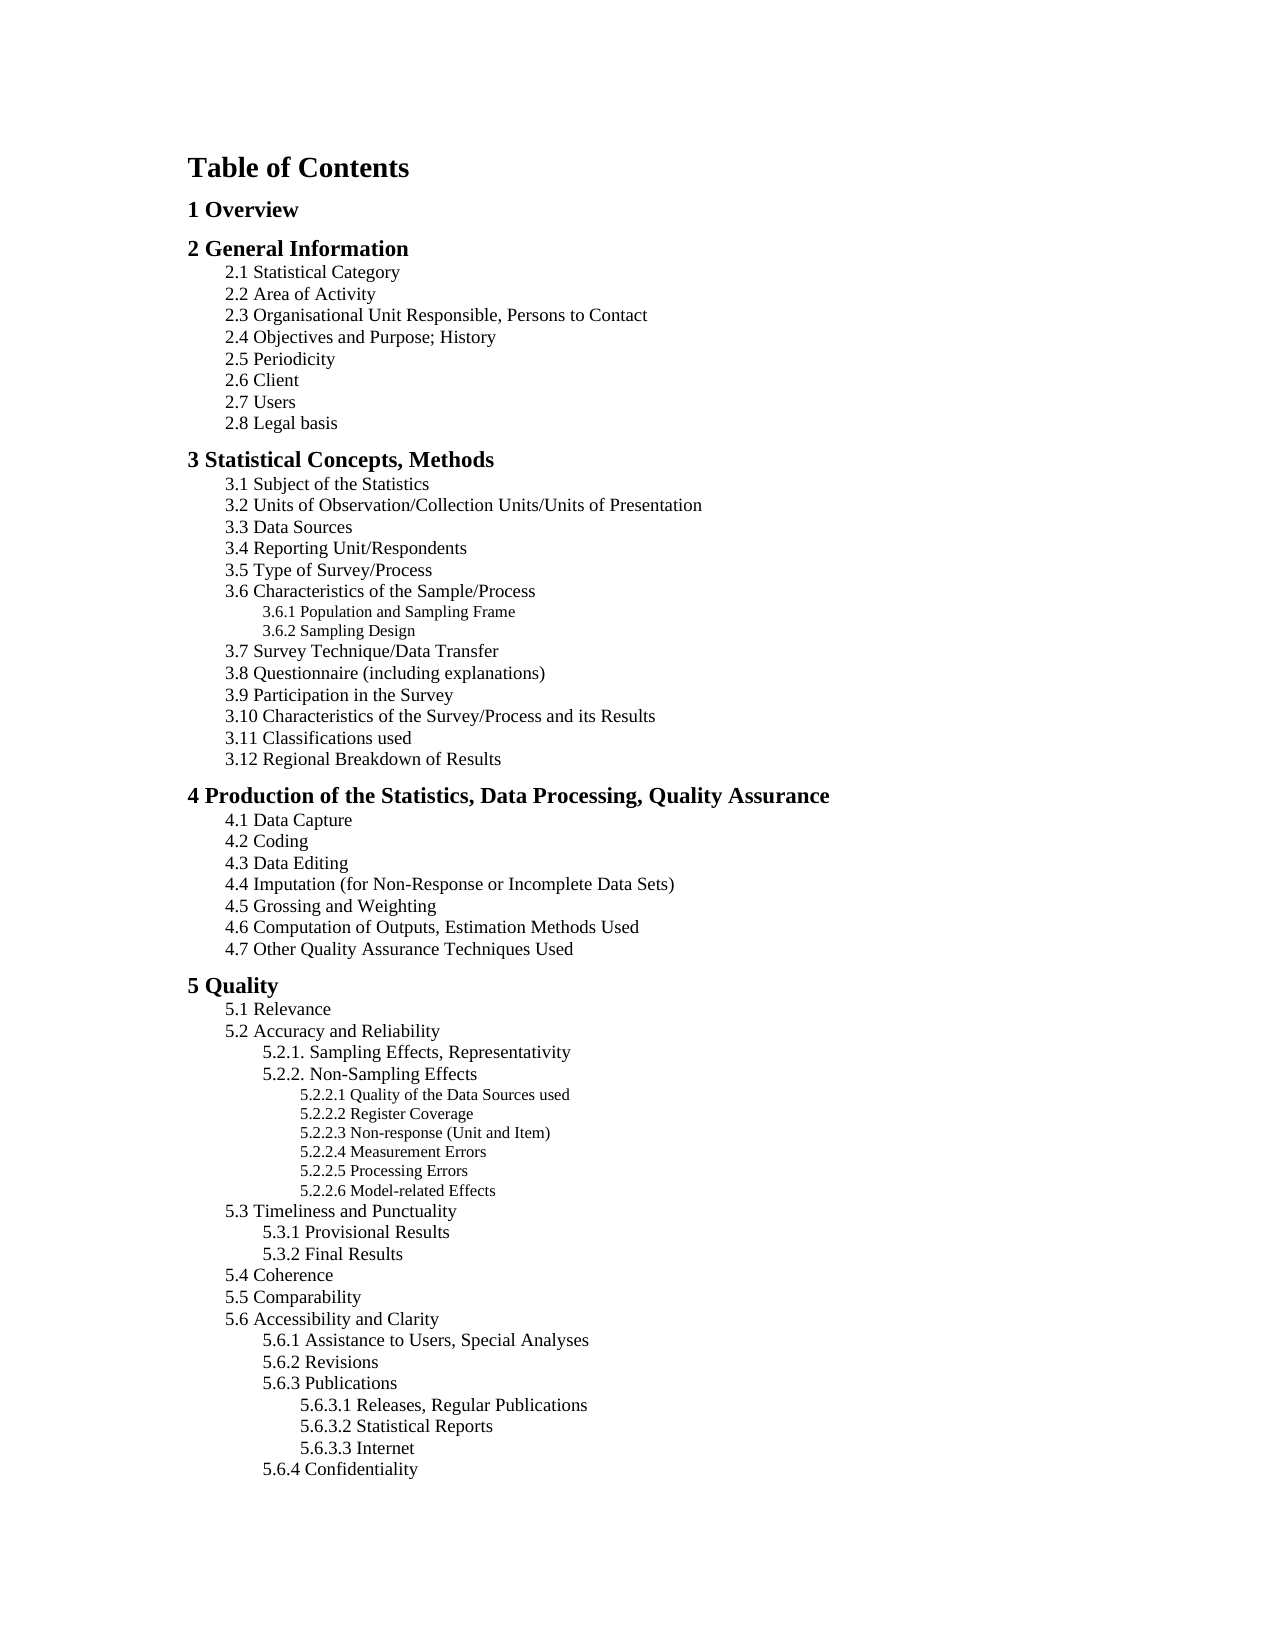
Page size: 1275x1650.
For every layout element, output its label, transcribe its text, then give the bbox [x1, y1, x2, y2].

text 5.4 Coherence [225, 1264, 1087, 1286]
text 5.5 Comparability [225, 1286, 1087, 1307]
text 2.8 Legal basis [225, 412, 1087, 434]
text 3.8 Questionnaire (including explanations) [225, 662, 1087, 683]
text Table of Contents [187, 150, 1087, 183]
text 3.6 Characteristics of the Sample/Process [225, 580, 1087, 602]
text 2.7 Users [225, 391, 1087, 412]
text 5.2.2.4 Measurement Errors [300, 1142, 1087, 1161]
text 5.2.2.2 Register Coverage [300, 1104, 1087, 1123]
text 5.2.2.5 Processing Errors [300, 1161, 1087, 1180]
text 5.2.1. Sampling Effects, Representativity [262, 1041, 1087, 1063]
text 2.6 Client [225, 369, 1087, 391]
text 2.5 Periodicity [225, 347, 1087, 369]
text 5.6.3.3 Internet [300, 1437, 1087, 1458]
text 5 Quality [187, 972, 1087, 998]
text 2 General Information [187, 235, 1087, 261]
text 3.11 Classifications used [225, 727, 1087, 748]
text 3.6.2 Sampling Design [262, 621, 1087, 640]
text 3.5 Type of Survey/Process [225, 559, 1087, 580]
text 5.2.2.1 Quality of the Data Sources used [300, 1084, 1087, 1104]
text 5.2 Accuracy and Reliability [225, 1020, 1087, 1041]
text 4.7 Other Quality Assurance Techniques Used [225, 938, 1087, 959]
text 3.2 Units of Observation/Collection Units/Units of Presentation [225, 494, 1087, 516]
text 2.4 Objectives and Purpose; History [225, 326, 1087, 347]
text 2.1 Statistical Category [225, 261, 1087, 283]
text 4.3 Data Editing [225, 852, 1087, 873]
text 4.6 Computation of Outputs, Estimation Methods Used [225, 916, 1087, 938]
text 3 Statistical Concepts, Methods [187, 446, 1087, 473]
text 3.6.1 Population and Sampling Frame [262, 602, 1087, 621]
text 5.1 Relevance [225, 998, 1087, 1020]
text 3.10 Characteristics of the Survey/Process and its Results [225, 705, 1087, 727]
text 3.12 Regional Breakdown of Results [225, 748, 1087, 770]
text 5.2.2.6 Model-related Effects [300, 1180, 1087, 1199]
text 5.6 Accessibility and Clarity [225, 1307, 1087, 1329]
text 5.3 Timeliness and Punctuality [225, 1199, 1087, 1221]
text 5.6.4 Confidentiality [262, 1458, 1087, 1480]
text 4 Production of the Statistics, Data Processing, Quality Assurance [187, 782, 1087, 808]
text 5.6.3.2 Statistical Reports [300, 1415, 1087, 1437]
text 5.6.2 Revisions [262, 1351, 1087, 1372]
text 5.6.3 Publications [262, 1372, 1087, 1394]
text 5.3.1 Provisional Results [262, 1221, 1087, 1243]
text 5.3.2 Final Results [262, 1243, 1087, 1264]
text 3.3 Data Sources [225, 516, 1087, 537]
text 5.2.2.3 Non-response (Unit and Item) [300, 1123, 1087, 1142]
text 2.3 Organisational Unit Responsible, Persons to Contact [225, 304, 1087, 326]
text 2.2 Area of Activity [225, 283, 1087, 304]
text 5.2.2. Non-Sampling Effects [262, 1063, 1087, 1084]
text 5.6.3.1 Releases, Regular Publications [300, 1394, 1087, 1415]
text 5.6.1 Assistance to Users, Special Analyses [262, 1329, 1087, 1351]
text 3.1 Subject of the Statistics [225, 473, 1087, 494]
text 1 Overview [187, 196, 1087, 222]
text 3.9 Participation in the Survey [225, 683, 1087, 705]
text 4.1 Data Capture [225, 808, 1087, 830]
text 3.7 Survey Technique/Data Transfer [225, 640, 1087, 662]
text 4.2 Coding [225, 830, 1087, 852]
text 3.4 Reporting Unit/Respondents [225, 537, 1087, 559]
text 4.5 Grossing and Weighting [225, 895, 1087, 916]
text 4.4 Imputation (for Non-Response or Incomplete Data Sets) [225, 873, 1087, 895]
